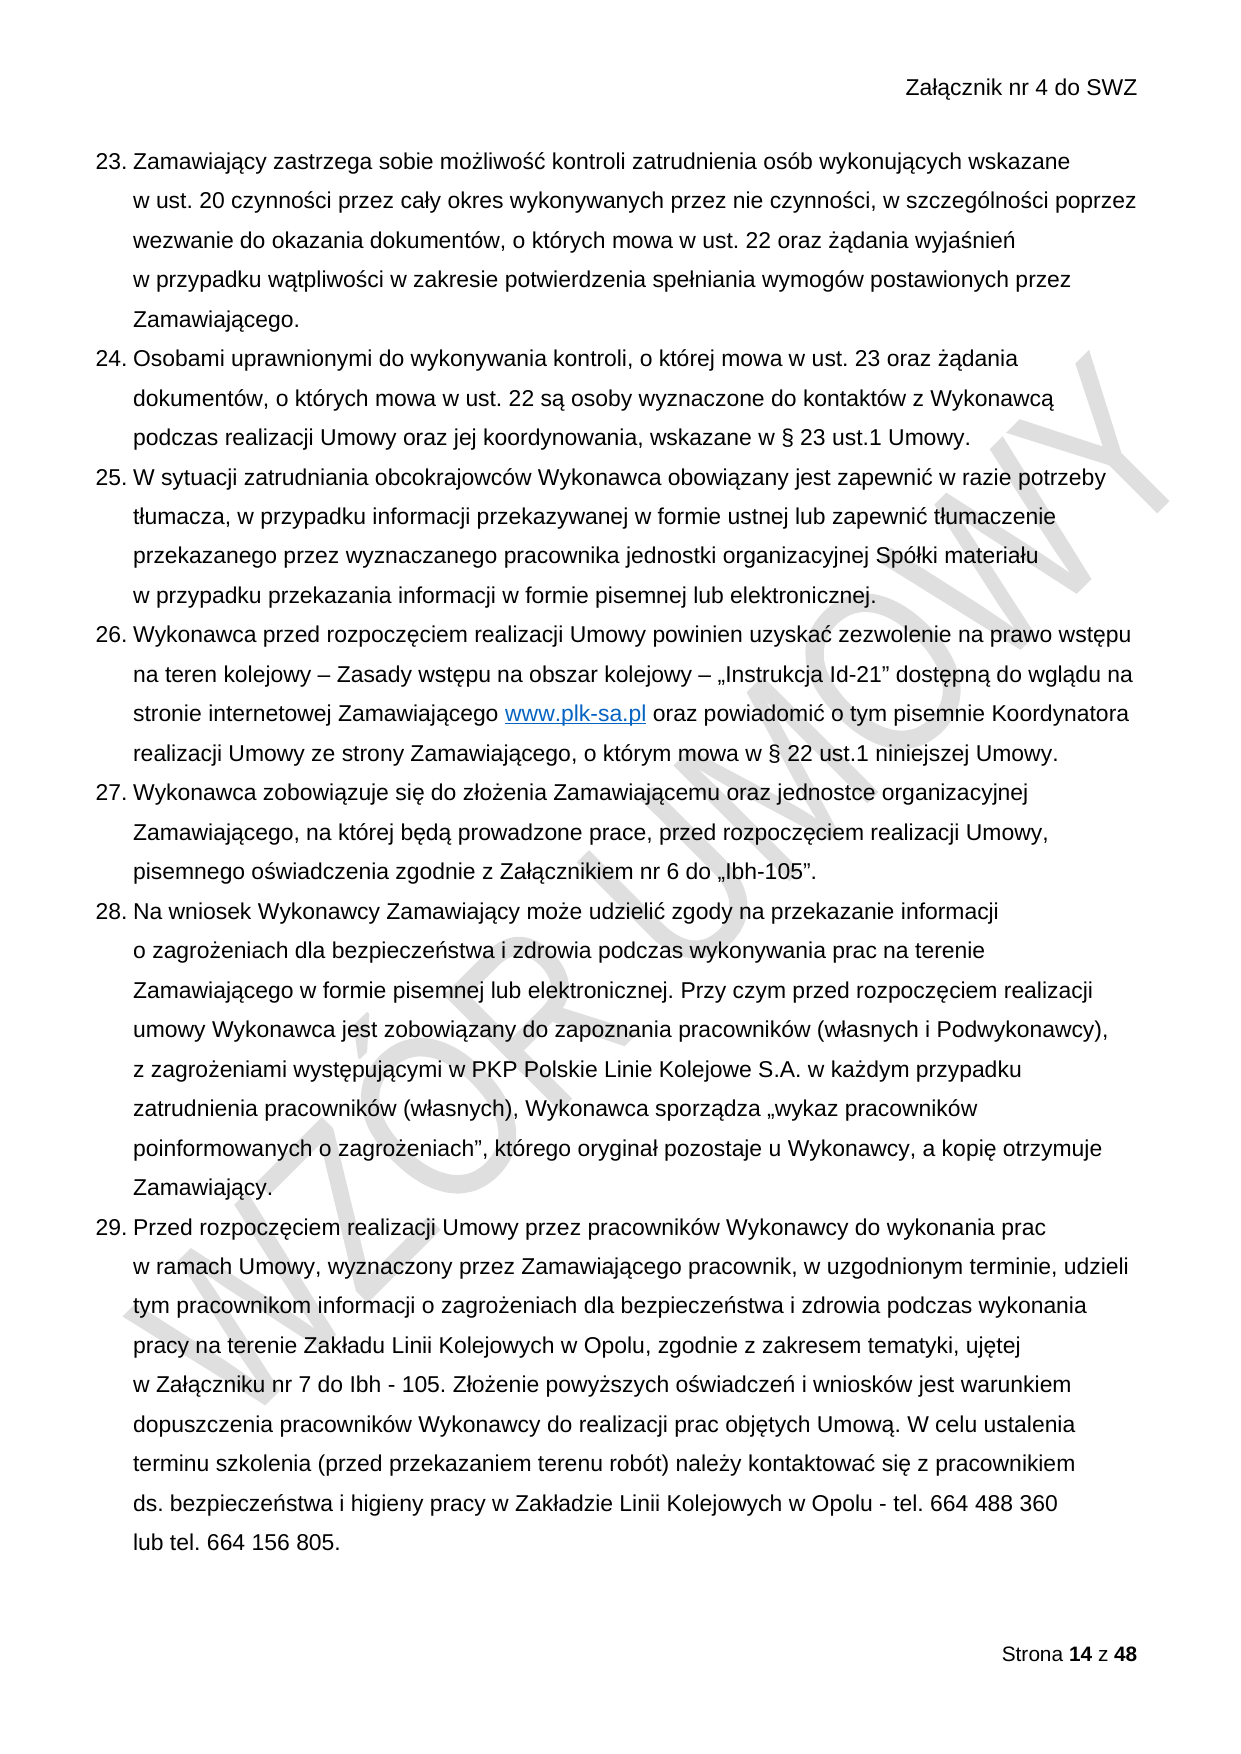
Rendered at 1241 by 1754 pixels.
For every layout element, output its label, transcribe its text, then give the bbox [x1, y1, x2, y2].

list Przed rozpoczęciem realizacji Umowy przez pracowników Wykonawcy do wykonania prac w ramach Umowy, wyznaczony przez Zamawiającego pracownik, w uzgodnionym terminie, udzieli tym pracownikom informacji o zagrożeniach dla bezpieczeństwa i zdrowia podczas wykonania pracy na terenie Zakładu Linii Kolejowych w Opolu, zgodnie z zakresem tematyki, ujętej w Załączniku nr 7 do Ibh - 105. Złożenie powyższych oświadczeń i wniosków jest warunkiem dopuszczenia pracowników Wykonawcy do realizacji prac objętych Umową. W celu ustalenia terminu szkolenia (przed przekazaniem terenu robót) należy kontaktować się z pracownikiem ds. bezpieczeństwa i higieny pracy w Zakładzie Linii Kolejowych w Opolu - tel. 664 488 360 lub tel. 664 156 805. [95, 1213, 1137, 1556]
list W sytuacji zatrudniania obcokrajowców Wykonawca obowiązany jest zapewnić w razie potrzeby tłumacza, w przypadku informacji przekazywanej w formie ustnej lub zapewnić tłumaczenie przekazanego przez wyznaczanego pracownika jednostki organizacyjnej Spółki materiału w przypadku przekazania informacji w formie pisemnej lub elektronicznej. [95, 463, 1137, 608]
list Osobami uprawnionymi do wykonywania kontroli, o której mowa w ust. 23 oraz żądania dokumentów, o których mowa w ust. 22 są osoby wyznaczone do kontaktów z Wykonawcą podczas realizacji Umowy oraz jej koordynowania, wskazane w § 23 ust.1 Umowy. [95, 345, 1137, 450]
list Na wniosek Wykonawcy Zamawiający może udzielić zgody na przekazanie informacji o zagrożeniach dla bezpieczeństwa i zdrowia podczas wykonywania prac na terenie Zamawiającego w formie pisemnej lub elektronicznej. Przy czym przed rozpoczęciem realizacji umowy Wykonawca jest zobowiązany do zapoznania pracowników (własnych i Podwykonawcy), z zagrożeniami występującymi w PKP Polskie Linie Kolejowe S.A. w każdym przypadku zatrudnienia pracowników (własnych), Wykonawca sporządza „wykaz pracowników poinformowanych o zagrożeniach”, którego oryginał pozostaje u Wykonawcy, a kopię otrzymuje Zamawiający. [95, 898, 1137, 1200]
list Wykonawca zobowiązuje się do złożenia Zamawiającemu oraz jednostce organizacyjnej Zamawiającego, na której będą prowadzone prace, przed rozpoczęciem realizacji Umowy, pisemnego oświadczenia zgodnie z Załącznikiem nr 6 do „Ibh-105”. [95, 779, 1137, 884]
list Wykonawca przed rozpoczęciem realizacji Umowy powinien uzyskać zezwolenie na prawo wstępu na teren kolejowy – Zasady wstępu na obszar kolejowy – „Instrukcja Id-21” dostępną do wglądu na stronie internetowej Zamawiającego www.plk-sa.pl oraz powiadomić o tym pisemnie Koordynatora realizacji Umowy ze strony Zamawiającego, o którym mowa w § 22 ust.1 niniejszej Umowy. [95, 621, 1137, 766]
list Zamawiający zastrzega sobie możliwość kontroli zatrudnienia osób wykonujących wskazane w ust. 20 czynności przez cały okres wykonywanych przez nie czynności, w szczególności poprzez wezwanie do okazania dokumentów, o których mowa w ust. 22 oraz żądania wyjaśnień w przypadku wątpliwości w zakresie potwierdzenia spełniania wymogów postawionych przez Zamawiającego. [95, 148, 1137, 332]
